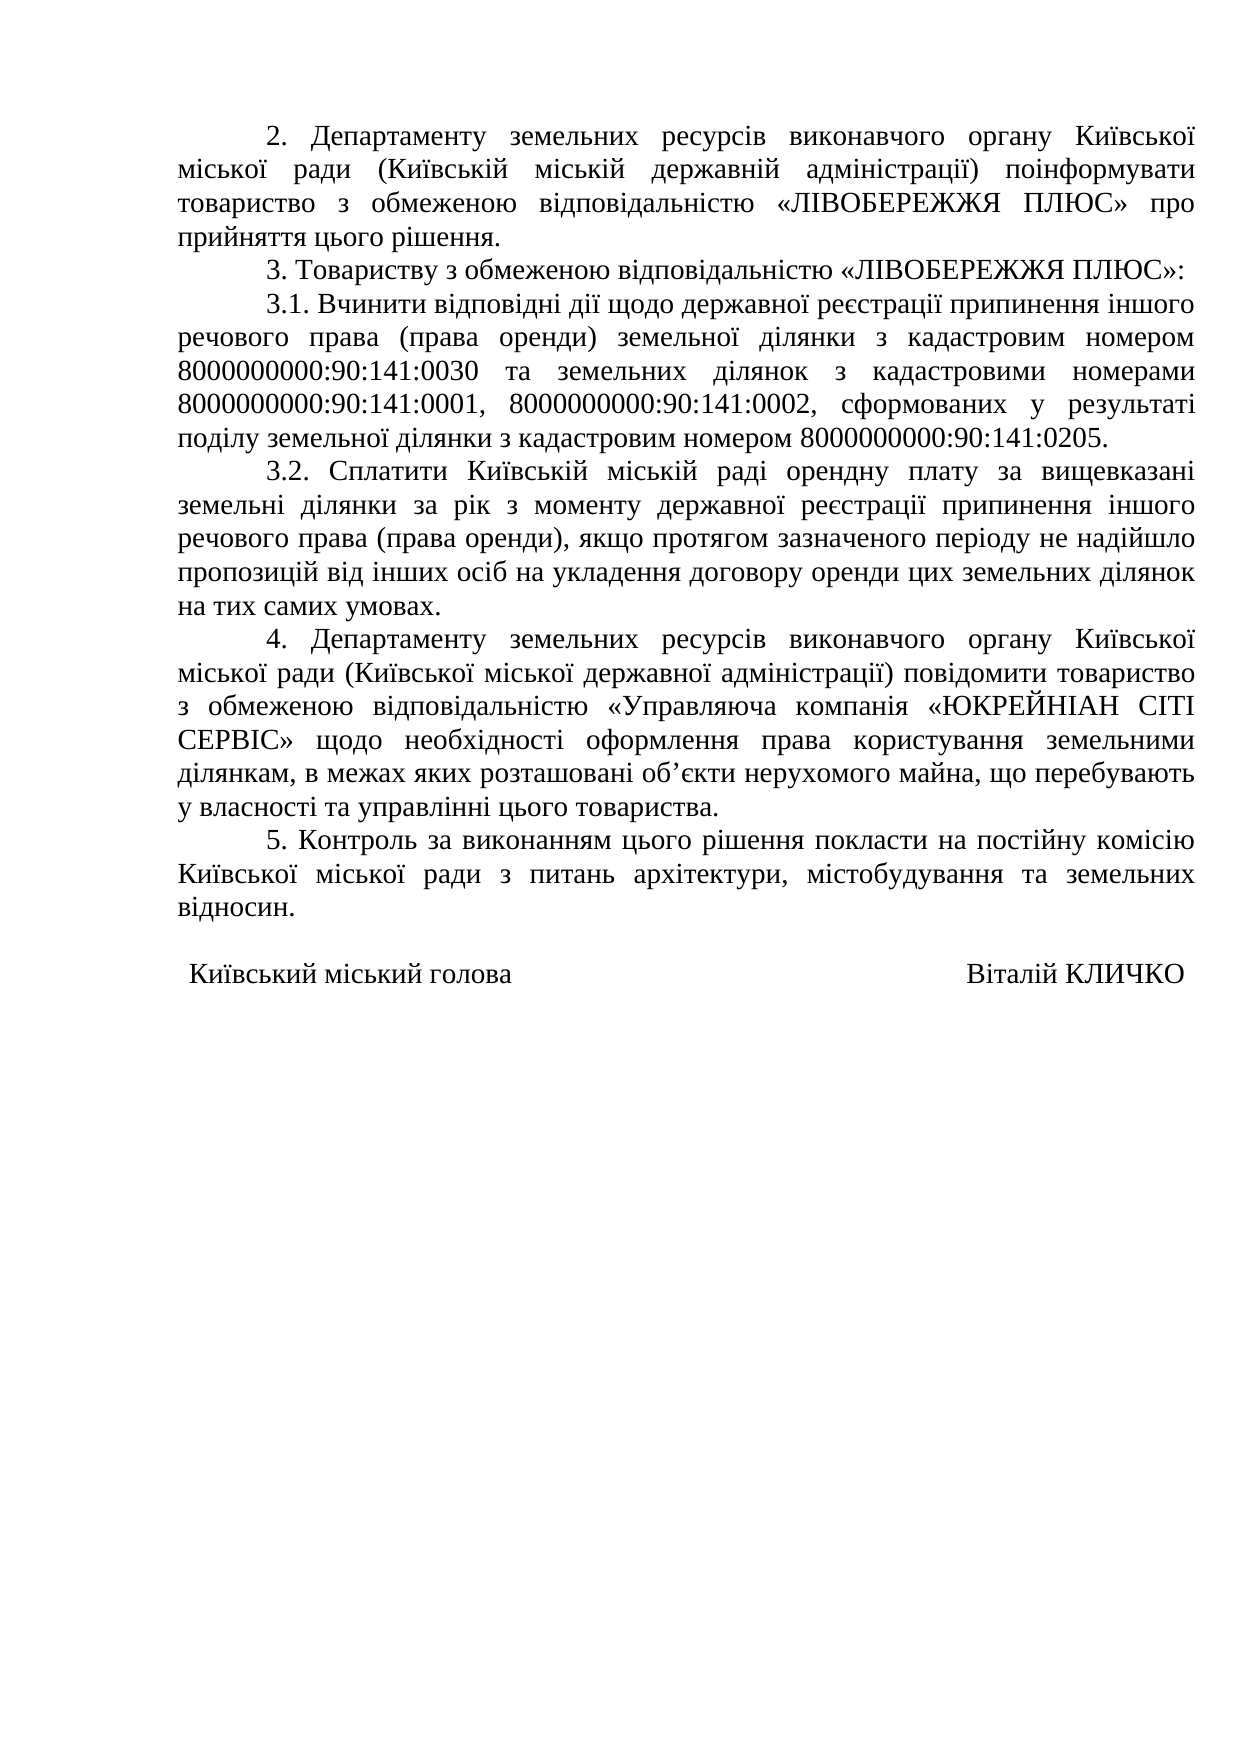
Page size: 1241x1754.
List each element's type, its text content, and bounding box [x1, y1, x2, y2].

text 2. Департаменту земельних ресурсів виконавчого органу Київської міської ради (Київській міській державній адміністрації) поінформувати товариство з обмеженою відповідальністю «ЛІВОБЕРЕЖЖЯ ПЛЮС» про прийняття цього рішення. [177, 118, 1196, 252]
table_header Київський міський голова [177, 957, 687, 990]
text 3. Товариству з обмеженою відповідальністю «ЛІВОБЕРЕЖЖЯ ПЛЮС»: [177, 252, 1196, 286]
text 4. Департаменту земельних ресурсів виконавчого органу Київської міської ради (Київської міської державної адміністрації) повідомити товариство з обмеженою відповідальністю «Управляюча компанія «ЮКРЕЙНІАН СІТІ СЕРВІС» щодо необхідності оформлення права користування земельними ділянкам, в межах яких розташовані об’єкти нерухомого майна, що перебувають у власності та управлінні цього товариства. [177, 621, 1196, 822]
text 3.2. Сплатити Київській міській раді орендну плату за вищевказані земельні ділянки за рік з моменту державної реєстрації припинення іншого речового права (права оренди), якщо протягом зазначеного періоду не надійшло пропозицій від інших осіб на укладення договору оренди цих земельних ділянок на тих самих умовах. [177, 453, 1196, 621]
text 5. Контроль за виконанням цього рішення покласти на постійну комісію Київської міської ради з питань архітектури, містобудування та земельних відносин. [177, 822, 1196, 923]
text 3.1. Вчинити відповідні дії щодо державної реєстрації припинення іншого речового права (права оренди) земельної ділянки з кадастровим номером 8000000000:90:141:0030 та земельних ділянок з кадастровими номерами 8000000000:90:141:0001, 8000000000:90:141:0002, сформованих у результаті поділу земельної ділянки з кадастровим номером 8000000000:90:141:0205. [177, 286, 1196, 453]
table_header Віталій КЛИЧКО [687, 957, 1196, 990]
